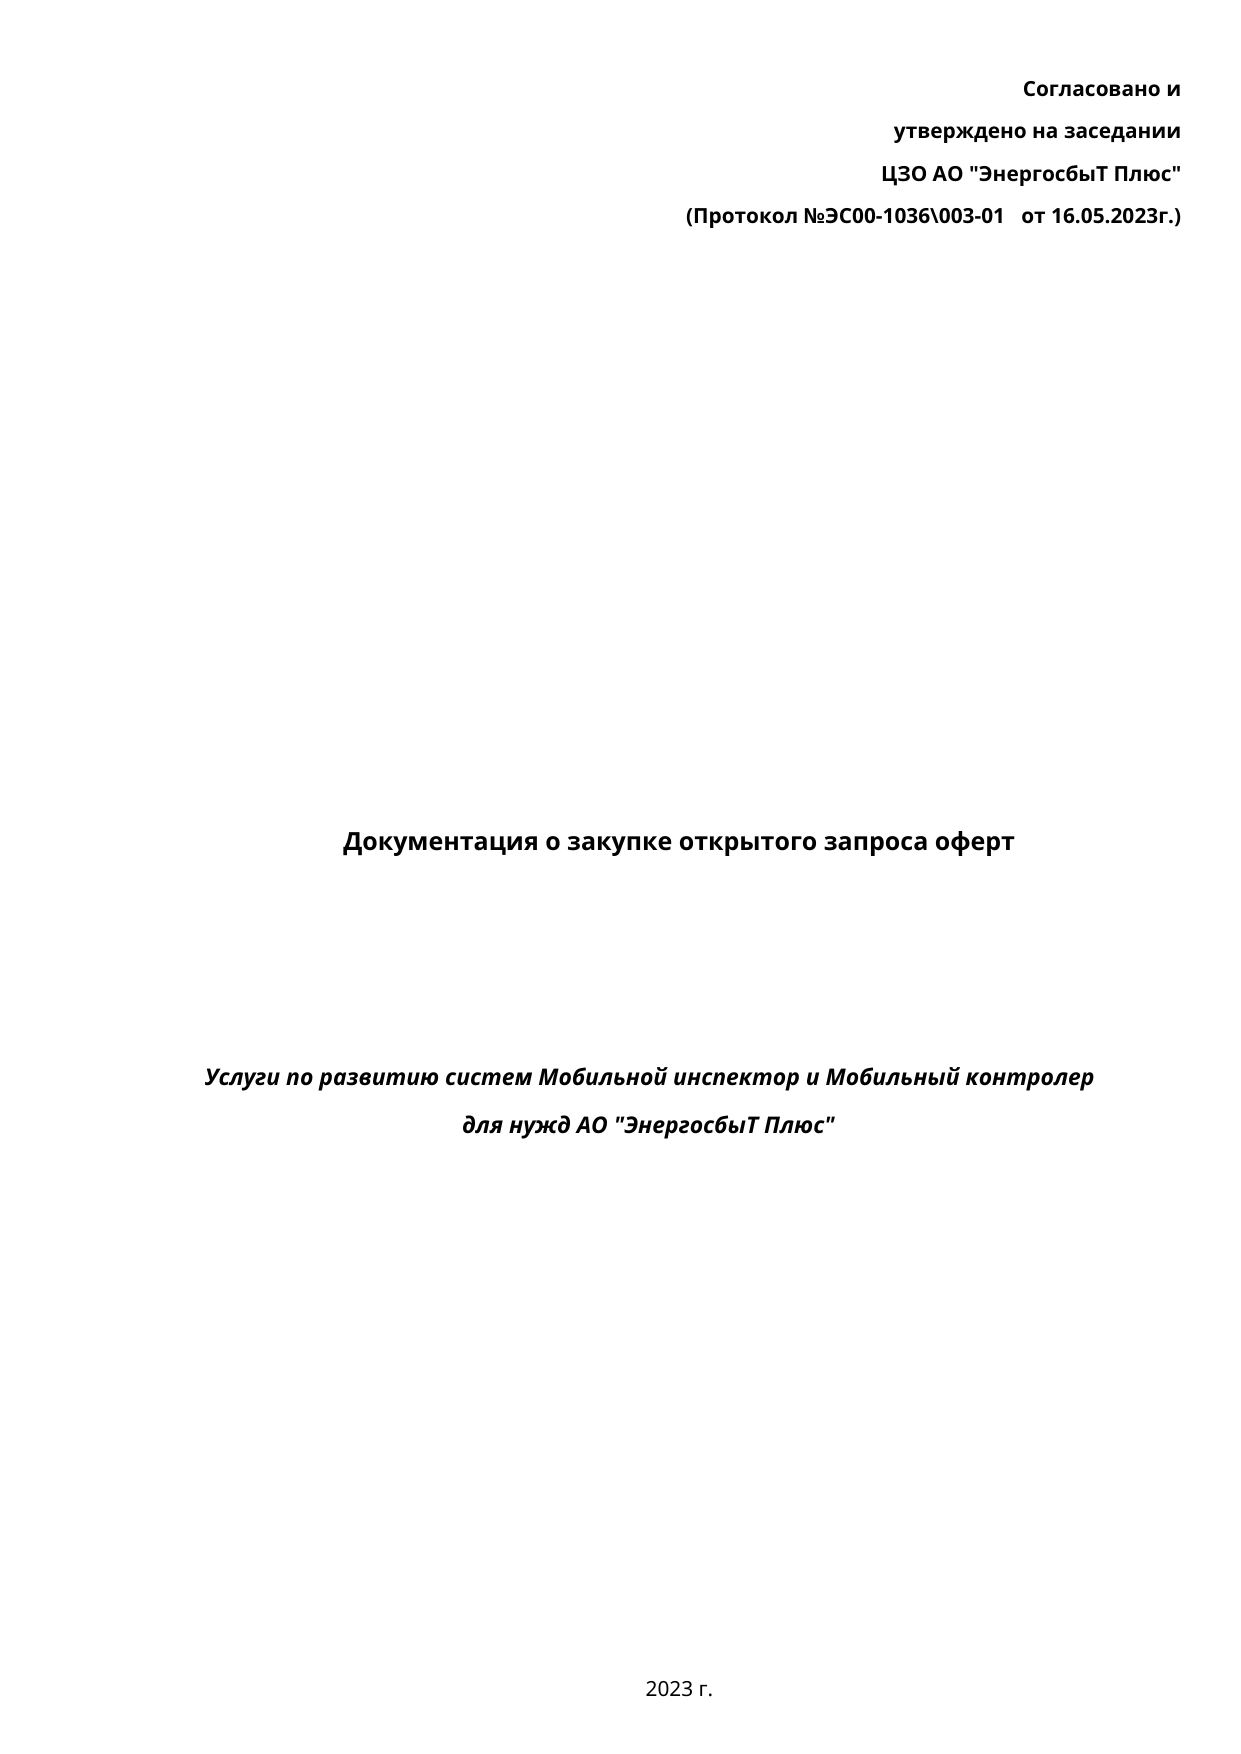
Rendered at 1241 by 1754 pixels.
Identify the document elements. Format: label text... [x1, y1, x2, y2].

text 2023 г. [118, 1674, 1181, 1702]
text утверждено на заседании [474, 116, 1181, 145]
text Услуги по развитию систем Мобильной инспектор и Мобильный контролер [118, 1061, 1181, 1092]
text для нужд АО "ЭнергосбыТ Плюс" [118, 1109, 1181, 1140]
text ЦЗО АО "ЭнергосбыТ Плюс" [474, 159, 1181, 187]
text Документация о закупке открытого запроса оферт [118, 823, 1181, 857]
text Согласовано и [474, 74, 1181, 102]
text (Протокол №ЭС00-1036\003-01 от 16.05.2023г.) [474, 202, 1181, 230]
